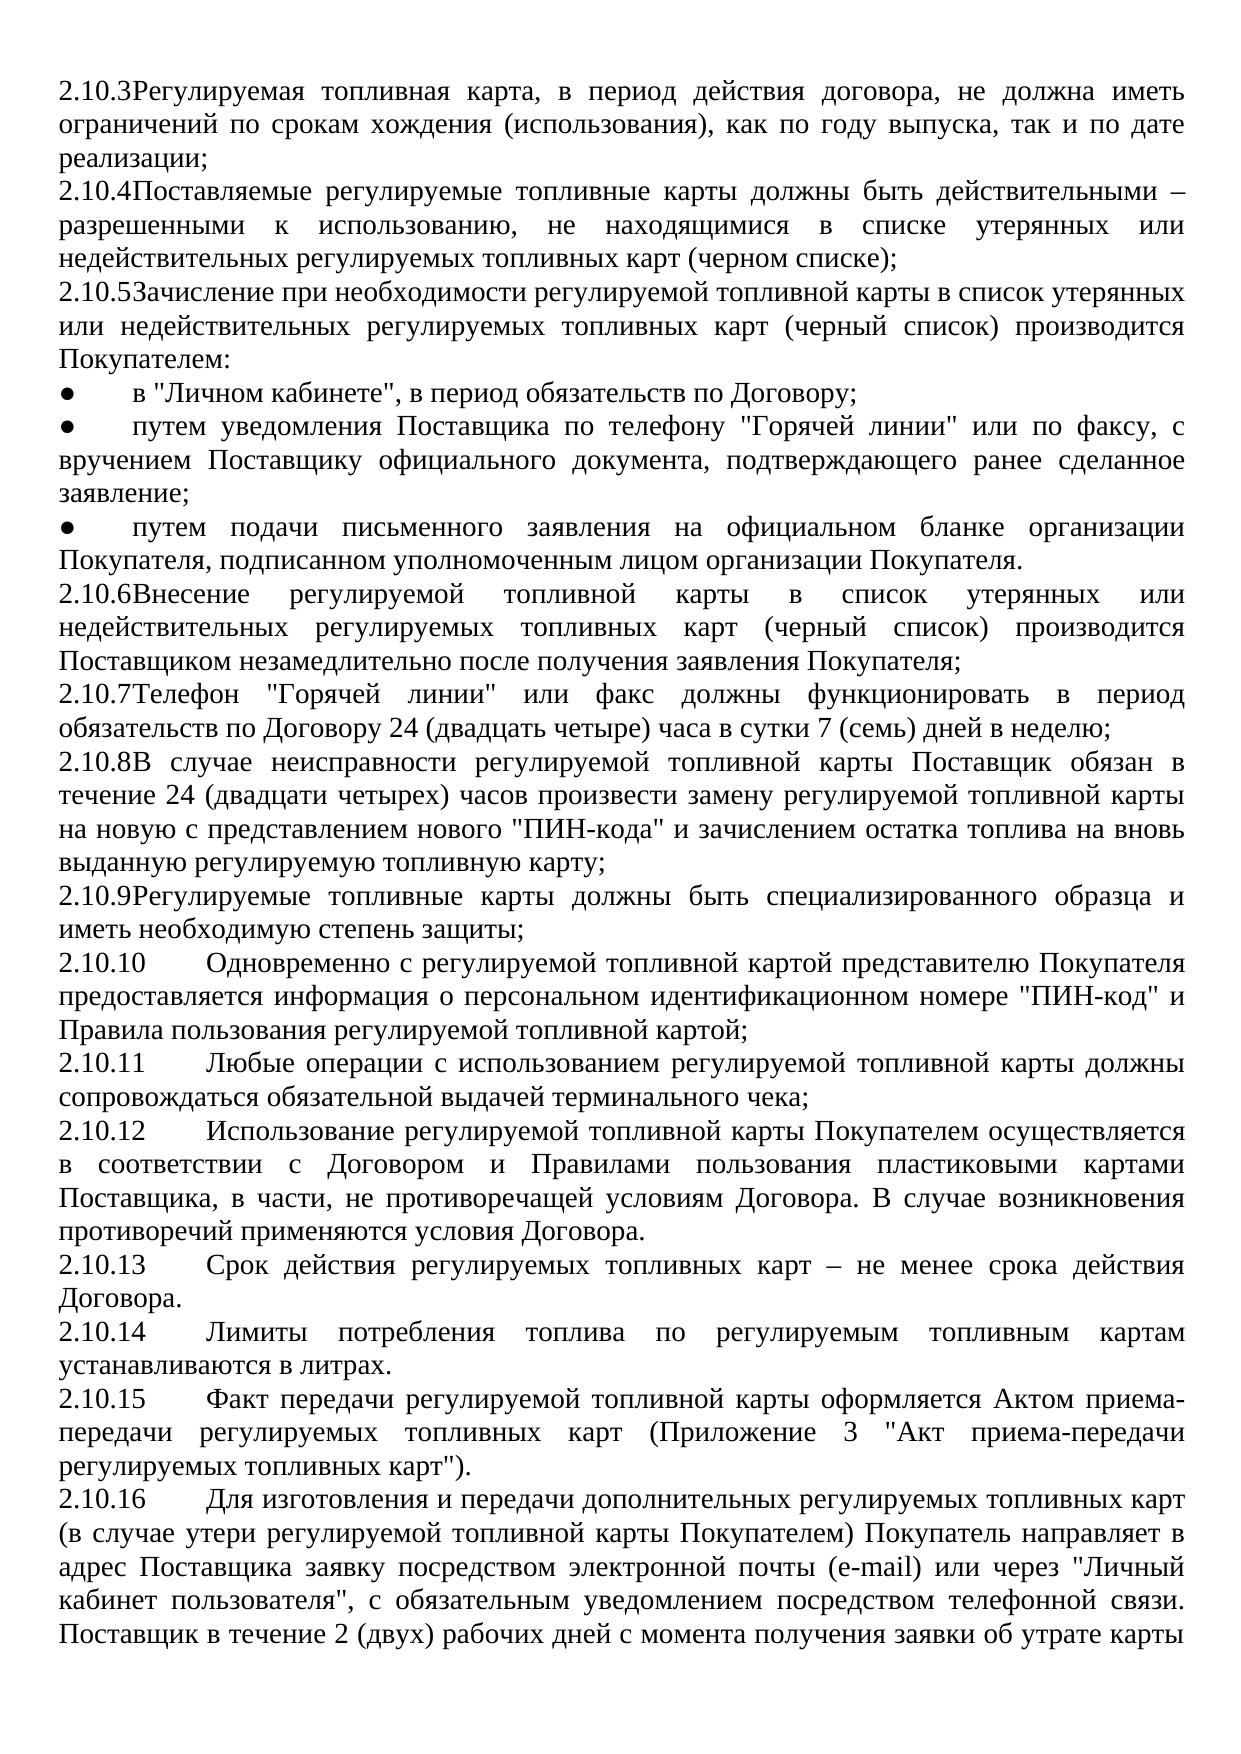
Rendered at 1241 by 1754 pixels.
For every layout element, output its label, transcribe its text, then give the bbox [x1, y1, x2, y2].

list Телефон "Горячей линии" или факс должны функционировать в период обязательств по Договору 24 (двадцать четыре) часа в сутки 7 (семь) дней в неделю; [58, 677, 1186, 744]
list Срок действия регулируемых топливных карт – не менее срока действия Договора. [58, 1247, 1186, 1314]
list Поставляемые регулируемые топливные карты должны быть действительными – разрешенными к использованию, не находящимися в списке утерянных или недействительных регулируемых топливных карт (черном списке); [58, 173, 1186, 274]
list Использование регулируемой топливной карты Покупателем осуществляется в соответствии с Договором и Правилами пользования пластиковыми картами Поставщика, в части, не противоречащей условиям Договора. В случае возникновения противоречий применяются условия Договора. [58, 1113, 1186, 1247]
list Любые операции с использованием регулируемой топливной карты должны сопровождаться обязательной выдачей терминального чека; [58, 1046, 1186, 1113]
list в "Личном кабинете", в период обязательств по Договору; [58, 375, 1186, 408]
list путем уведомления Поставщика по телефону "Горячей линии" или по факсу, с вручением Поставщику официального документа, подтверждающего ранее сделанное заявление; [58, 408, 1186, 509]
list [58, 1482, 1186, 1649]
list Внесение регулируемой топливной карты в список утерянных или недействительных регулируемых топливных карт (черный список) производится Поставщиком незамедлительно после получения заявления Покупателя; [58, 576, 1186, 677]
list Лимиты потребления топлива по регулируемым топливным картам устанавливаются в литрах. [58, 1314, 1186, 1381]
list Зачисление при необходимости регулируемой топливной карты в список утерянных или недействительных регулируемых топливных карт (черный список) производится Покупателем: [58, 274, 1186, 375]
list Одновременно с регулируемой топливной картой представителю Покупателя предоставляется информация о персональном идентификационном номере "ПИН-код" и Правила пользования регулируемой топливной картой; [58, 945, 1186, 1046]
list путем подачи письменного заявления на официальном бланке организации Покупателя, подписанном уполномоченным лицом организации Покупателя. [58, 509, 1186, 576]
list Регулируемая топливная карта, в период действия договора, не должна иметь ограничений по срокам хождения (использования), как по году выпуска, так и по дате реализации; [58, 73, 1186, 173]
list Факт передачи регулируемой топливной карты оформляется Актом приема-передачи регулируемых топливных карт (Приложение 3 "Акт приема-передачи регулируемых топливных карт"). [58, 1381, 1186, 1482]
list В случае неисправности регулируемой топливной карты Поставщик обязан в течение 24 (двадцати четырех) часов произвести замену регулируемой топливной карты на новую с представлением нового "ПИН-кода" и зачислением остатка топлива на вновь выданную регулируемую топливную карту; [58, 744, 1186, 878]
list Регулируемые топливные карты должны быть специализированного образца и иметь необходимую степень защиты; [58, 878, 1186, 945]
